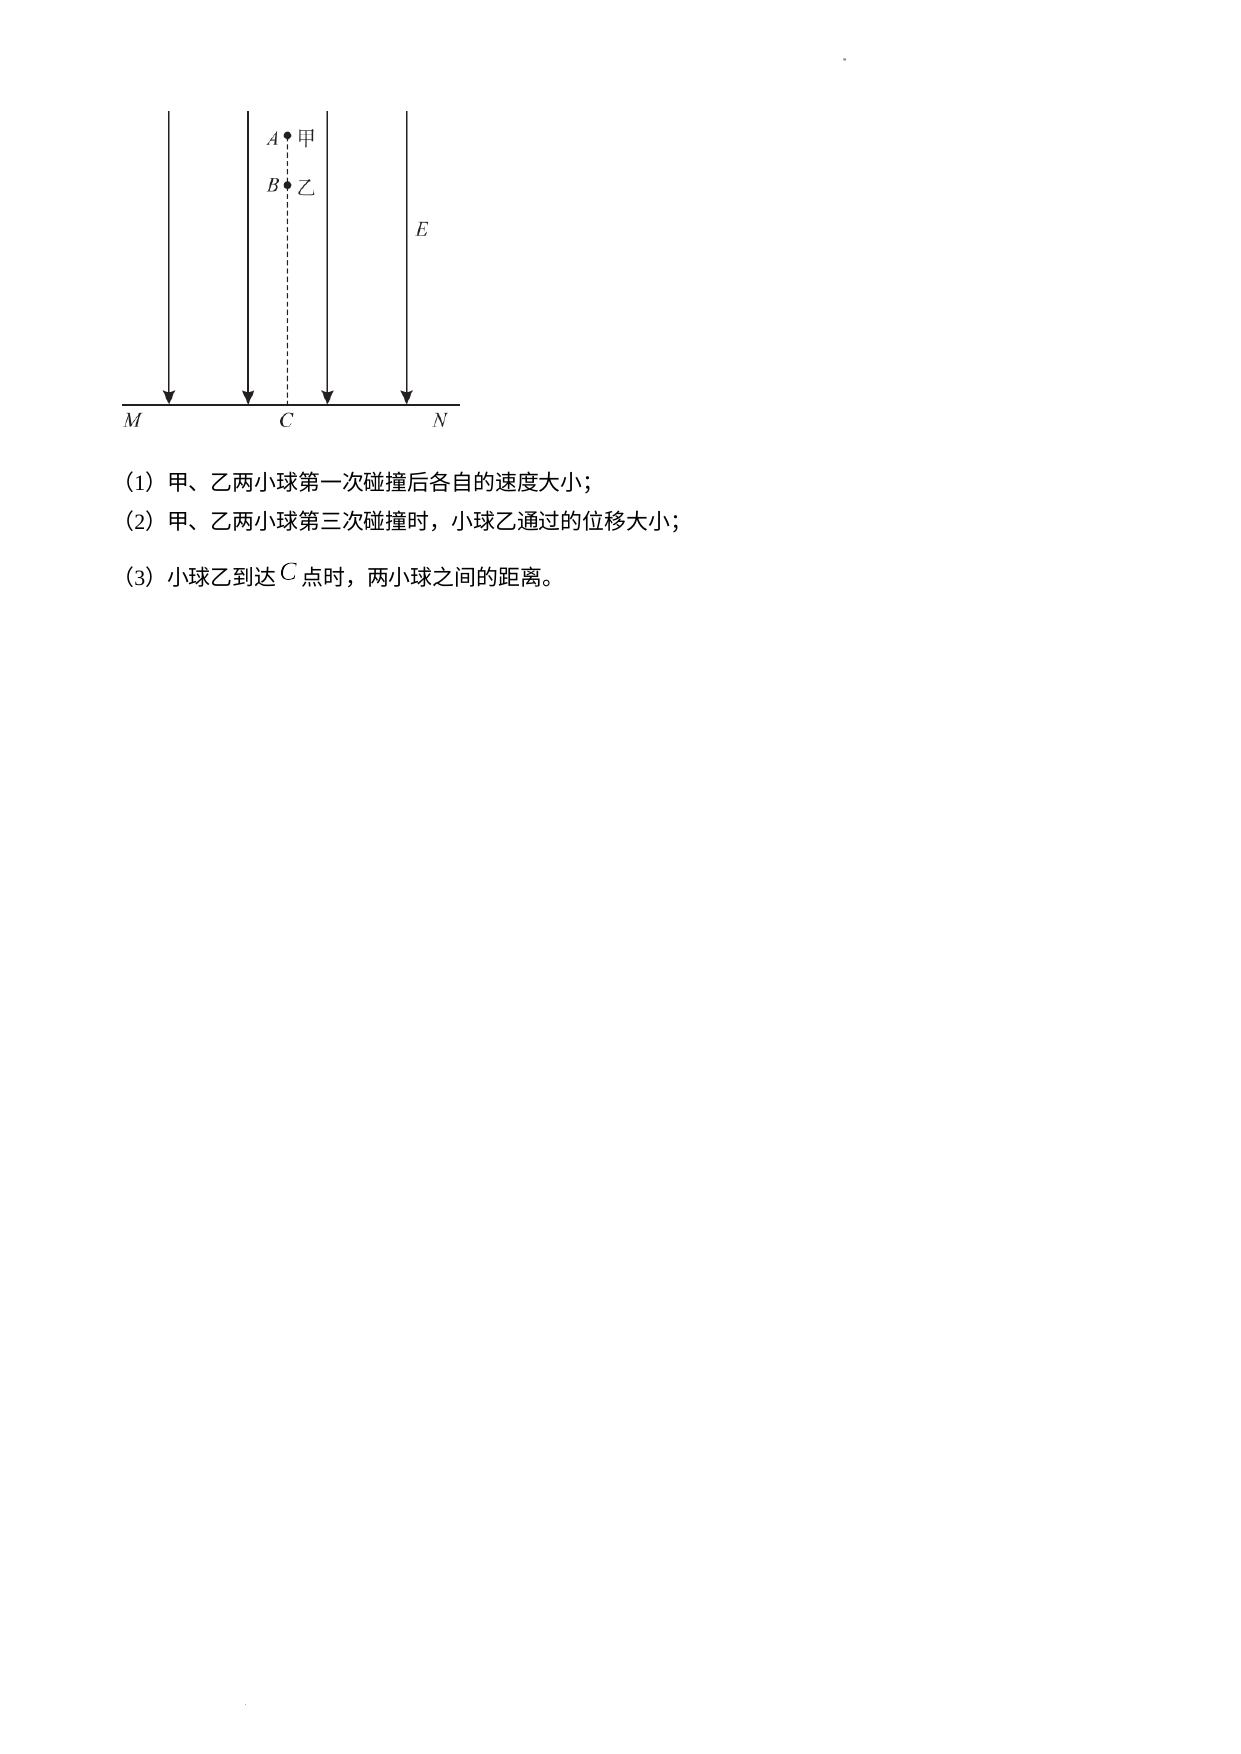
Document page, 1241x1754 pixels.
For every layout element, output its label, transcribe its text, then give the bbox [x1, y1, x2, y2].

text （1）甲、乙两小球第一次碰撞后各自的速度大小； [112, 464, 1128, 497]
text （3）小球乙到达点时，两小球之间的距离。 [112, 542, 1128, 607]
text （2）甲、乙两小球第三次碰撞时，小球乙通过的位移大小； [112, 503, 1128, 536]
picture [112, 101, 468, 433]
